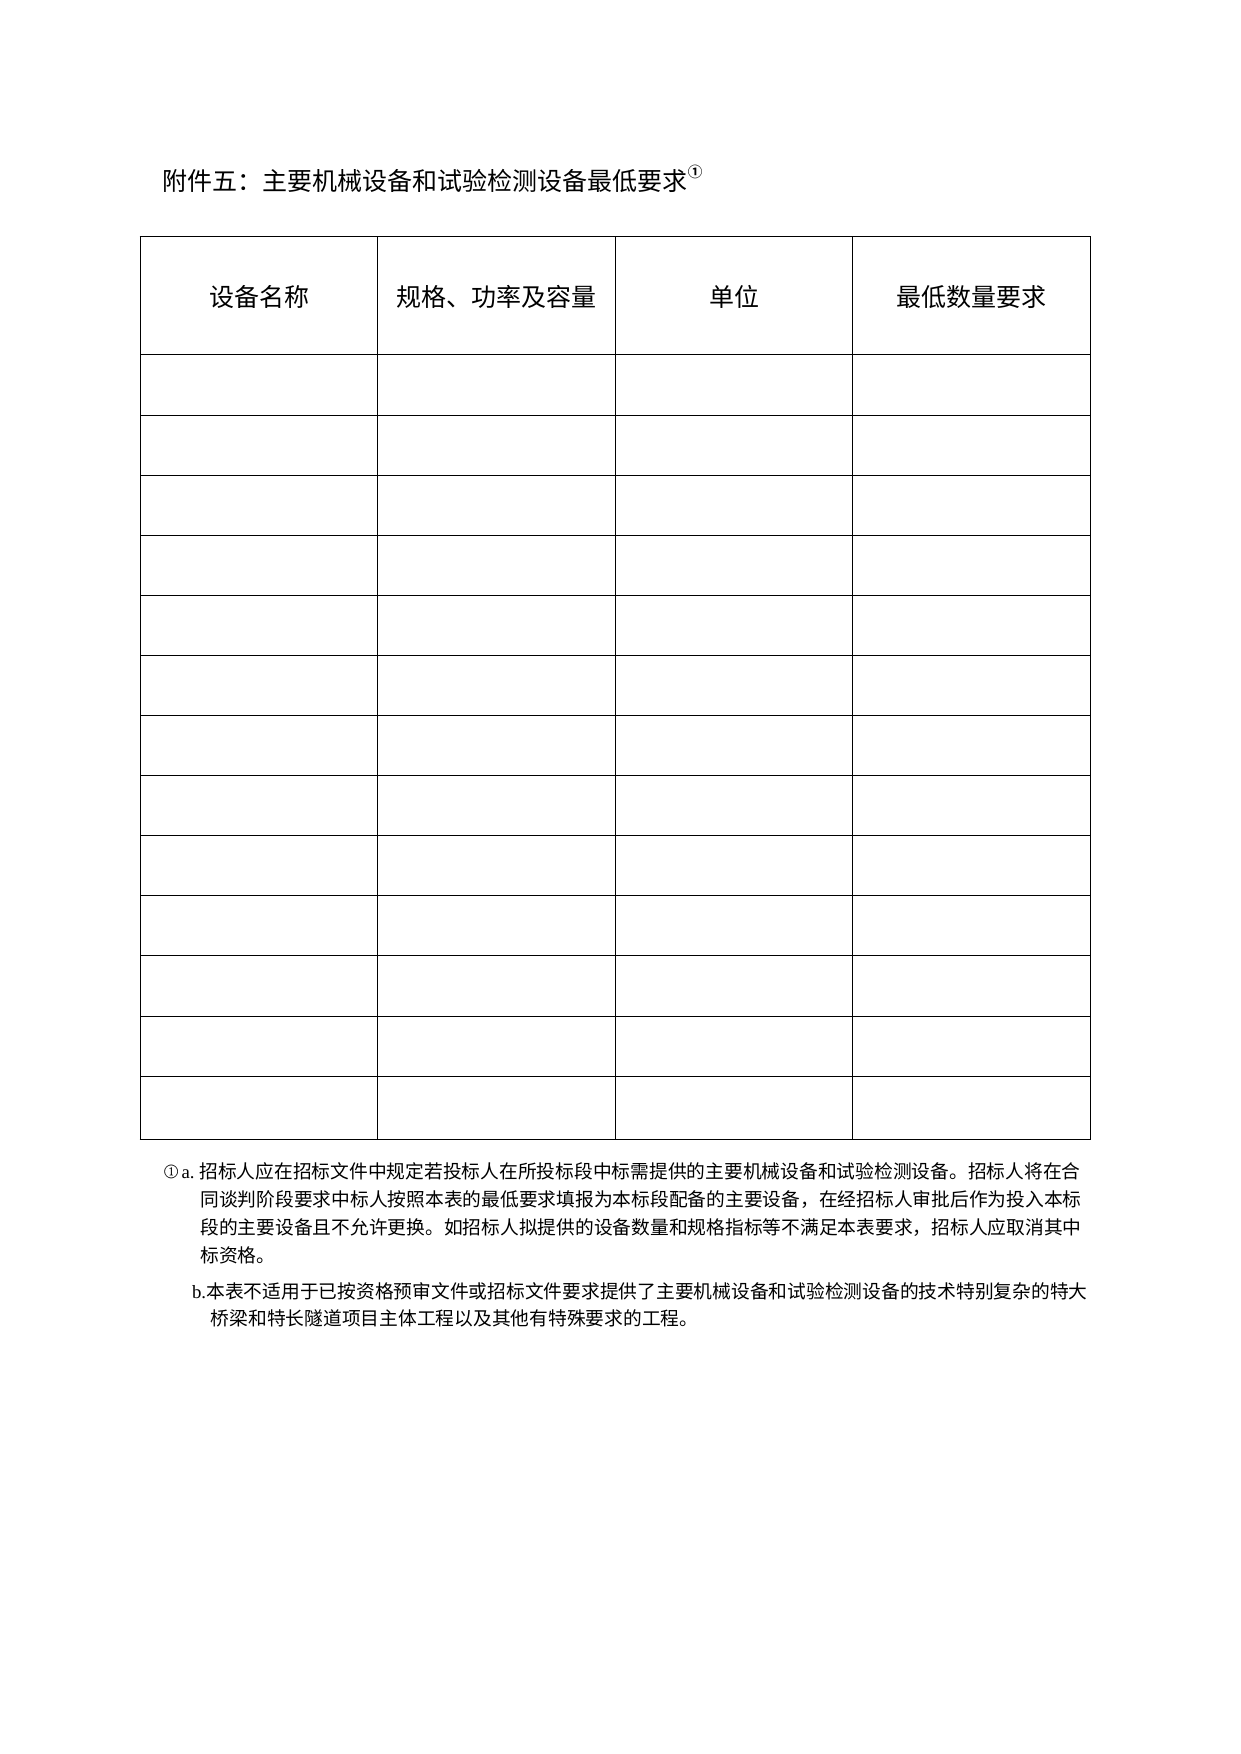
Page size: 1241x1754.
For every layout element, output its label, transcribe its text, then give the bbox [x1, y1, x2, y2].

table_cell [141, 416, 377, 474]
table_cell [141, 716, 377, 775]
table_cell [853, 1077, 1090, 1139]
table_cell [378, 1077, 615, 1139]
table_cell [616, 656, 852, 715]
table_cell [853, 836, 1090, 895]
table_cell [853, 956, 1090, 1016]
table_cell [141, 1077, 377, 1139]
table_header 单位 [616, 237, 852, 354]
table_cell [378, 1017, 615, 1076]
table_cell [378, 355, 615, 414]
text 附件五：主要机械设备和试验检测设备最低要求① [163, 167, 1110, 196]
table_cell [141, 656, 377, 715]
table_cell [378, 716, 615, 775]
table_cell [378, 476, 615, 535]
table_cell [378, 776, 615, 835]
table_cell [616, 896, 852, 955]
table_cell [853, 776, 1090, 835]
table_cell [616, 1017, 852, 1076]
table_cell [378, 416, 615, 474]
table_cell [616, 416, 852, 474]
table_header 最低数量要求 [853, 237, 1090, 354]
table_cell [378, 896, 615, 955]
table_cell [616, 476, 852, 535]
table_cell [853, 536, 1090, 595]
table_cell [853, 896, 1090, 955]
table_cell [141, 836, 377, 895]
table_cell [616, 596, 852, 655]
table_cell [378, 836, 615, 895]
table_header 设备名称 [141, 237, 377, 354]
table_cell [378, 536, 615, 595]
table_cell [616, 956, 852, 1016]
table_header 规格、功率及容量 [378, 237, 615, 354]
table_cell [378, 596, 615, 655]
table_cell [853, 596, 1090, 655]
table_cell [616, 355, 852, 414]
table_cell [378, 656, 615, 715]
table_cell [141, 1017, 377, 1076]
table_cell [616, 776, 852, 835]
table_cell [141, 476, 377, 535]
table_cell [141, 896, 377, 955]
table_cell [616, 836, 852, 895]
table_cell [616, 536, 852, 595]
table_cell [616, 716, 852, 775]
table_cell [853, 355, 1090, 414]
table_cell [141, 596, 377, 655]
table_cell [853, 476, 1090, 535]
table_cell [141, 536, 377, 595]
table_cell [616, 1077, 852, 1139]
table_cell [853, 416, 1090, 474]
table_cell [853, 1017, 1090, 1076]
table_cell [853, 656, 1090, 715]
text b.本表不适用于已按资格预审文件或招标文件要求提供了主要机械设备和试验检测设备的技术特别复杂的特大桥梁和特长隧道项目主体工程以及其他有特殊要求的工程。 [192, 1278, 1095, 1331]
table_cell [141, 776, 377, 835]
table_cell [141, 355, 377, 414]
table_cell [853, 716, 1090, 775]
table_cell [378, 956, 615, 1016]
list a. 招标人应在招标文件中规定若投标人在所投标段中标需提供的主要机械设备和试验检测设备。招标人将在合同谈判阶段要求中标人按照本表的最低要求填报为本标段配备的主要设备，在经招标人审批后作为投入本标段的主要设备且不允许更换。如招标人拟提供的设备数量和规格指标等不满足本表要求，招标人应取消其中标资格。 [163, 1156, 1095, 1268]
table_cell [141, 956, 377, 1016]
